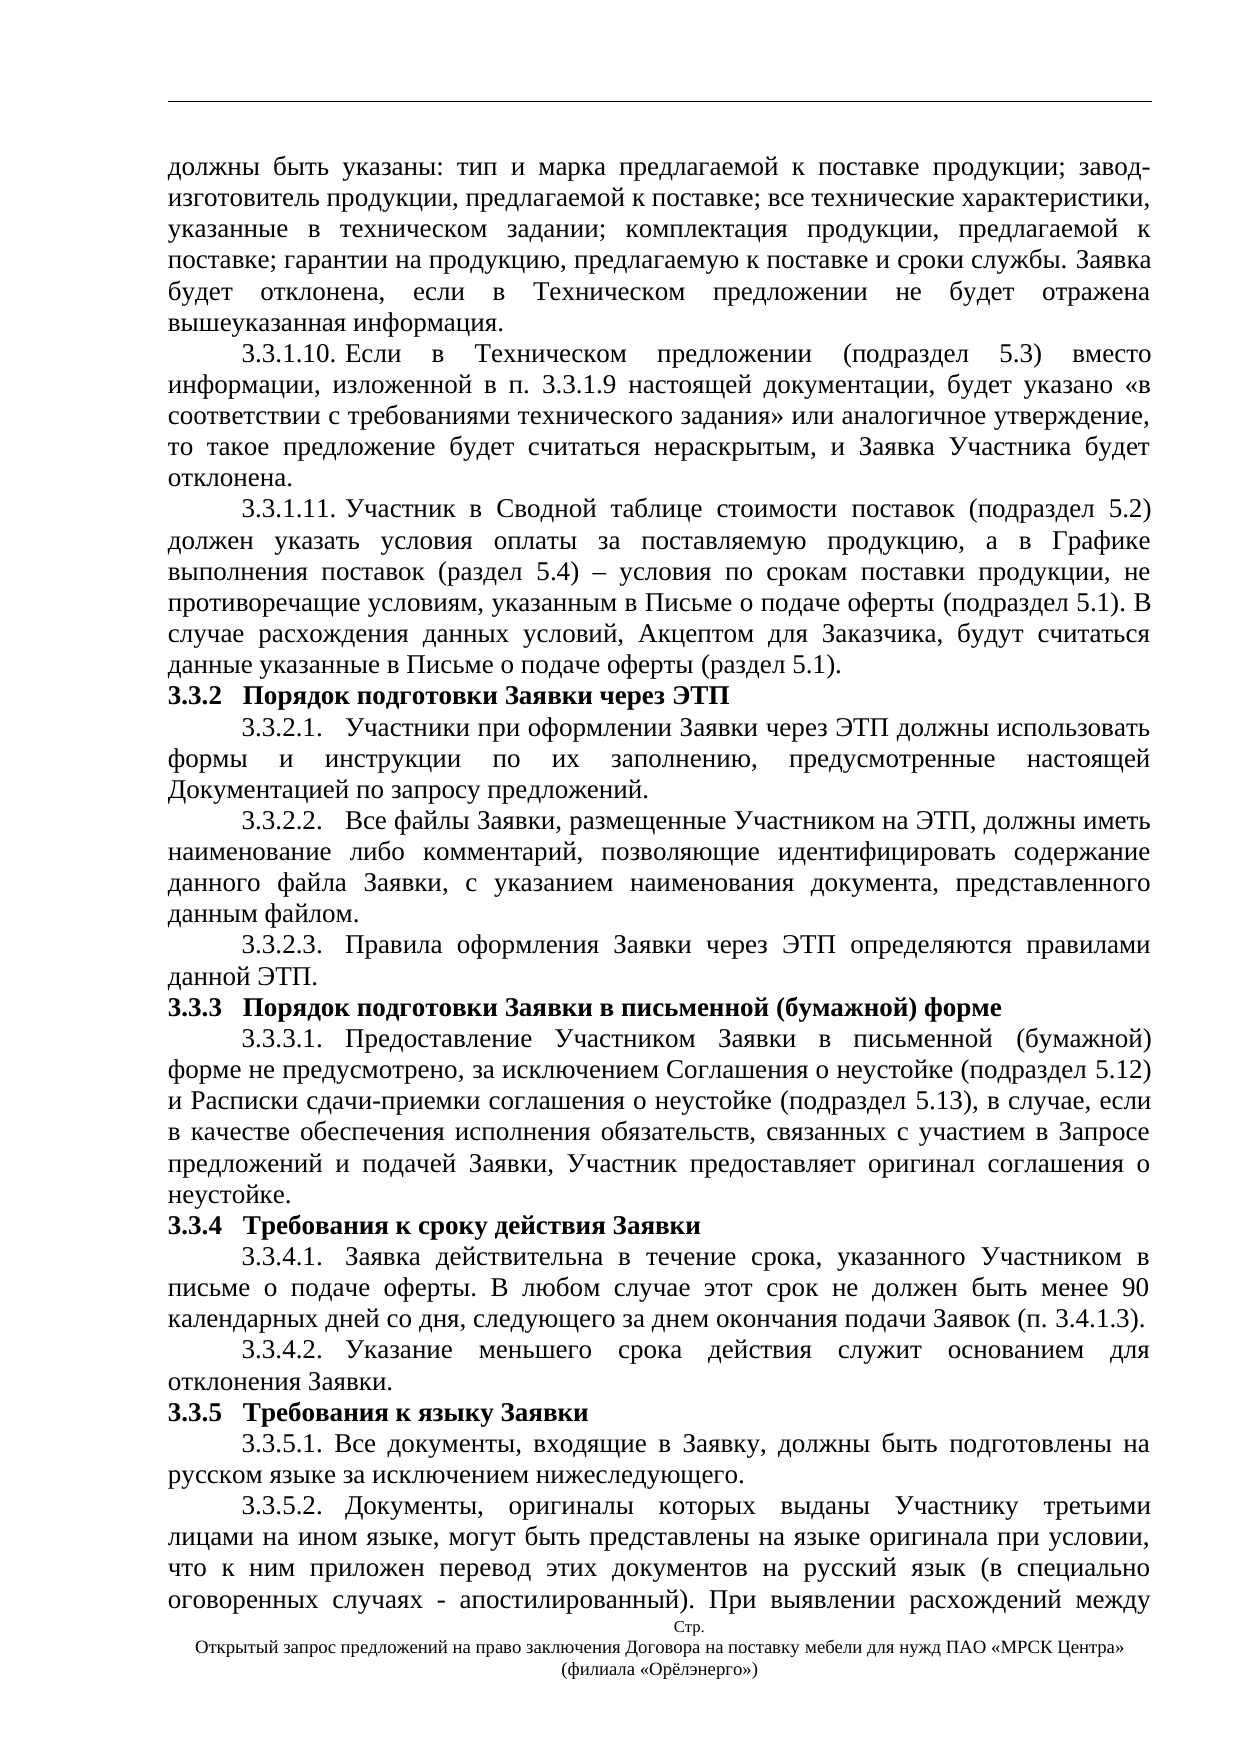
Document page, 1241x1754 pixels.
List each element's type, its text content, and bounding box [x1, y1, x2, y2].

subtitle Порядок подготовки Заявки в письменной (бумажной) форме [168, 991, 1152, 1022]
list Все файлы Заявки, размещенные Участником на ЭТП, должны иметь наименование либо комментарий, позволяющие идентифицировать содержание данного файла Заявки, с указанием наименования документа, представленного данным файлом. [168, 804, 1152, 929]
list Если в Техническом предложении (подраздел 5.3) вместо информации, изложенной в п. 3.3.1.9 настоящей документации, будет указано «в соответствии с требованиями технического задания» или аналогичное утверждение, то такое предложение будет считаться нераскрытым, и Заявка Участника будет отклонена. [168, 337, 1152, 493]
subtitle Требования к языку Заявки [168, 1396, 1152, 1427]
subtitle Требования к сроку действия Заявки [168, 1209, 1152, 1240]
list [168, 1489, 1152, 1614]
list Указание меньшего срока действия служит основанием для отклонения Заявки. [168, 1333, 1151, 1396]
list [168, 150, 1152, 337]
list Заявка действительна в течение срока, указанного Участником в письме о подаче оферты. В любом случае этот срок не должен быть менее 90 календарных дней со дня, следующего за днем окончания подачи Заявок (п. 3.4.1.3). [168, 1240, 1151, 1333]
subtitle Порядок подготовки Заявки через ЭТП [168, 679, 1152, 711]
text 3.3.5.1. Все документы, входящие в Заявку, должны быть подготовлены на русском языке за исключением нижеследующего. [168, 1427, 1152, 1489]
list Участник в Сводной таблице стоимости поставок (подраздел 5.2) должен указать условия оплаты за поставляемую продукцию, а в Графике выполнения поставок (раздел 5.4) – условия по срокам поставки продукции, не противоречащие условиям, указанным в Письме о подаче оферты (подраздел 5.1). В случае расхождения данных условий, Акцептом для Заказчика, будут считаться данные указанные в Письме о подаче оферты (раздел 5.1). [168, 493, 1152, 679]
list Правила оформления Заявки через ЭТП определяются правилами данной ЭТП. [168, 929, 1152, 991]
list Предоставление Участником Заявки в письменной (бумажной) форме не предусмотрено, за исключением Соглашения о неустойке (подраздел 5.12) и Расписки сдачи-приемки соглашения о неустойке (подраздел 5.13), в случае, если в качестве обеспечения исполнения обязательств, связанных с участием в Запросе предложений и подачей Заявки, Участник предоставляет оригинал соглашения о неустойке. [168, 1022, 1152, 1209]
list Участники при оформлении Заявки через ЭТП должны использовать формы и инструкции по их заполнению, предусмотренные настоящей Документацией по запросу предложений. [168, 711, 1152, 804]
